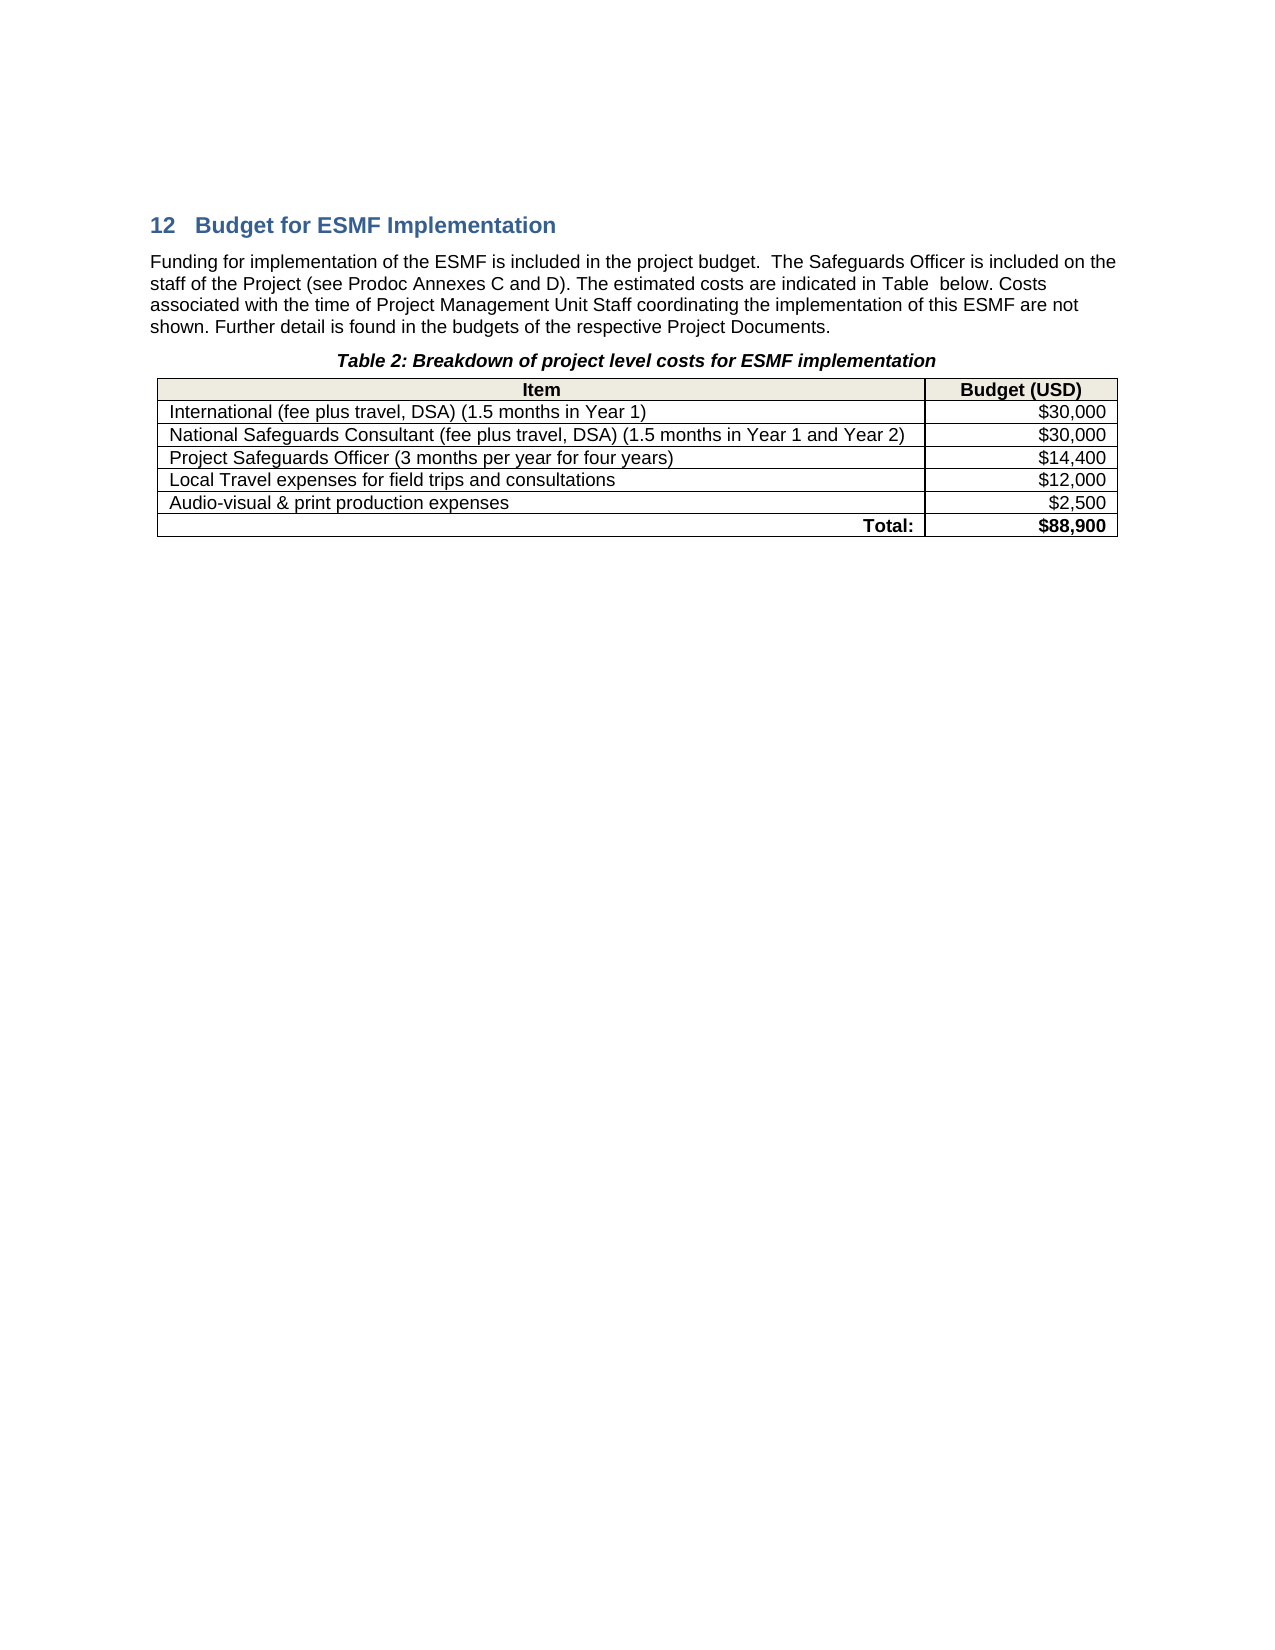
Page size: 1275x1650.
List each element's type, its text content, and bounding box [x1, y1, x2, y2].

table_cell $12,000 [926, 469, 1117, 491]
text Funding for implementation of the ESMF is included in the project budget. The Safeguards Officer is included on the staff of the Project (see Prodoc Annexes C and D). The estimated costs are indicated in Table below. Costs associated with the time of Project Management Unit Staff coordinating the implementation of this ESMF are not shown. Further detail is found in the budgets of the respective Project Documents. [150, 251, 1125, 337]
table_cell National Safeguards Consultant (fee plus travel, DSA) (1.5 months in Year 1 and Year 2) [158, 424, 924, 446]
table_cell Audio-visual & print production expenses [158, 492, 924, 513]
subtitle Budget for ESMF Implementation [150, 212, 1125, 239]
table_cell $88,900 [926, 514, 1117, 536]
table_cell $30,000 [926, 401, 1117, 423]
table_cell $2,500 [926, 492, 1117, 513]
table_header Item [158, 379, 924, 400]
table_cell Project Safeguards Officer (3 months per year for four years) [158, 447, 924, 468]
table_cell Local Travel expenses for field trips and consultations [158, 469, 924, 491]
text Table 2: Breakdown of project level costs for ESMF implementation [150, 350, 1125, 371]
table_cell $30,000 [926, 424, 1117, 446]
table_cell Total: [158, 514, 924, 536]
table_cell International (fee plus travel, DSA) (1.5 months in Year 1) [158, 401, 924, 423]
table_header Budget (USD) [926, 379, 1117, 400]
table_cell $14,400 [926, 447, 1117, 468]
